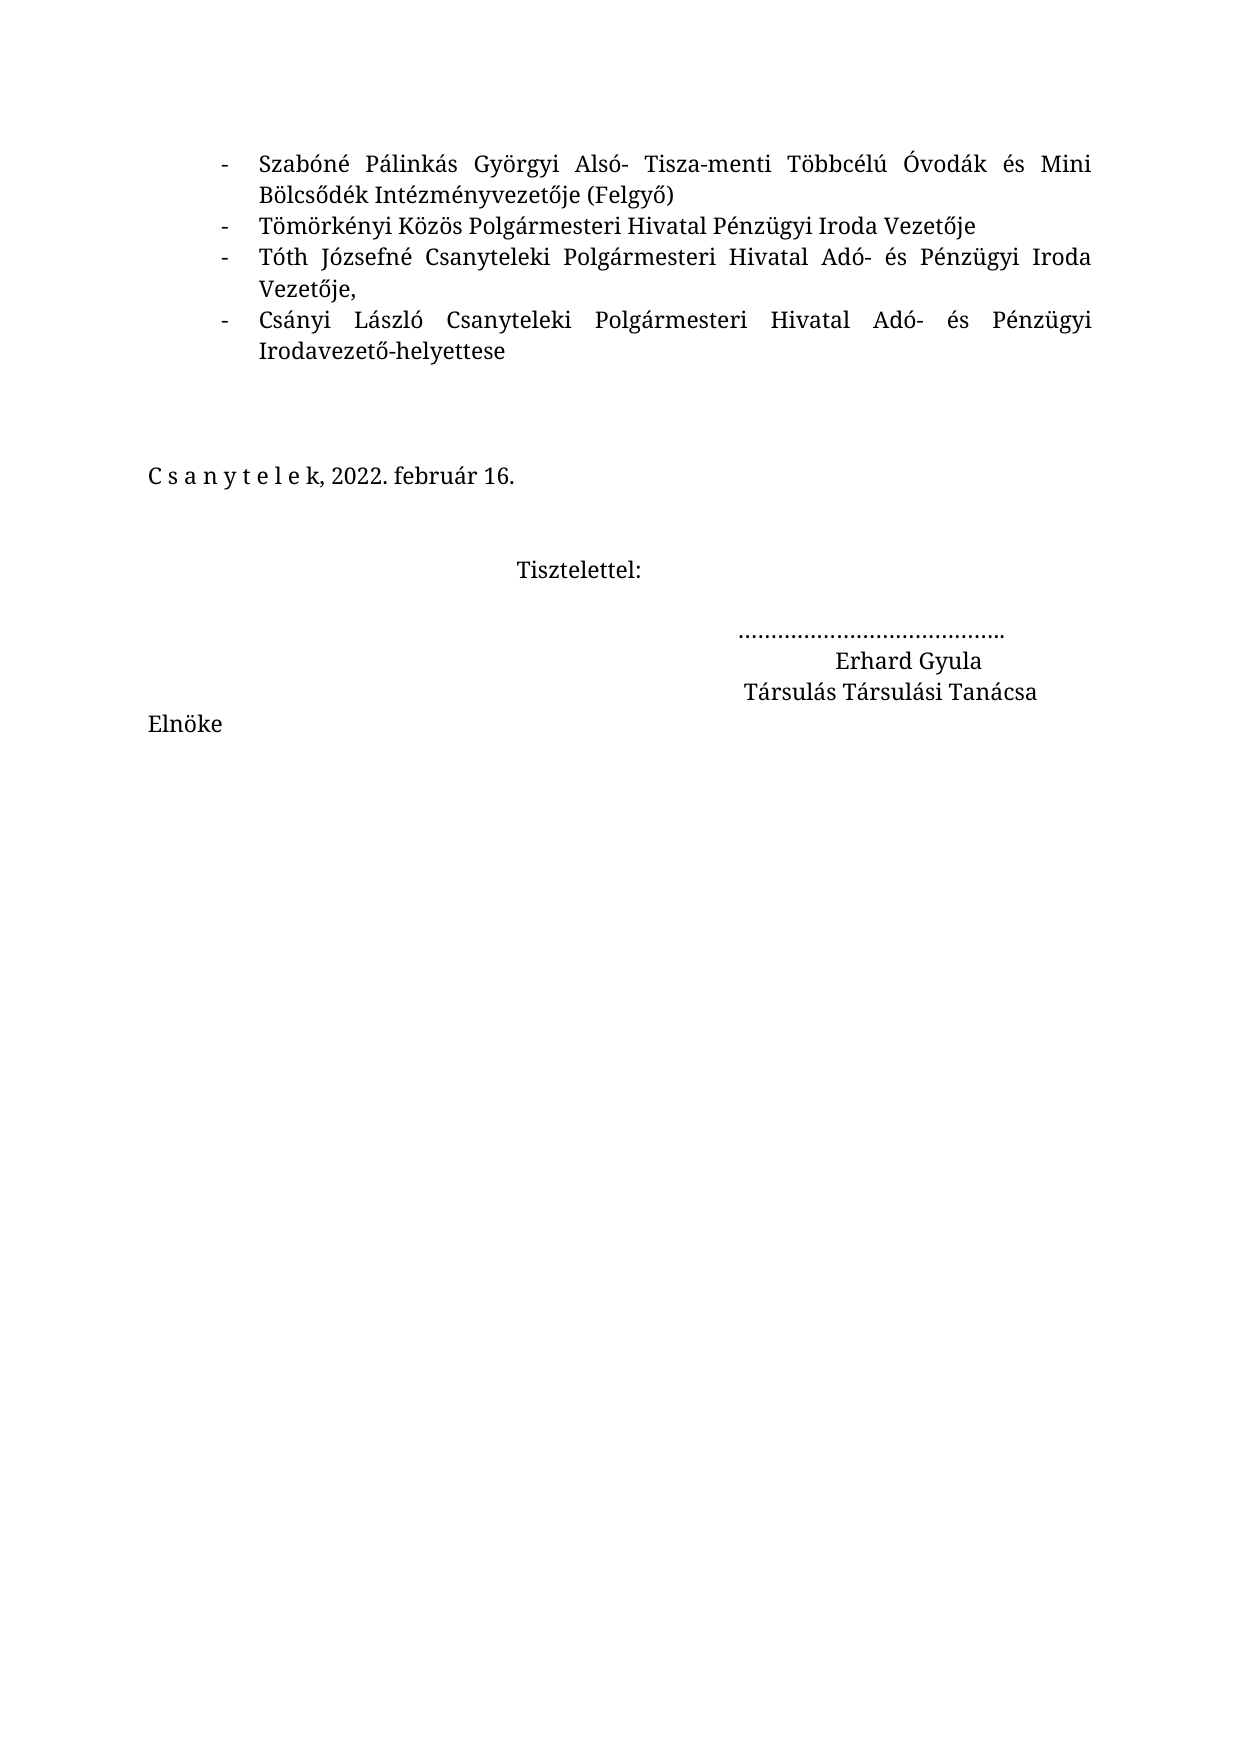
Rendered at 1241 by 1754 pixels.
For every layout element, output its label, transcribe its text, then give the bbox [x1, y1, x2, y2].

text Tisztelettel: [443, 554, 1093, 585]
text ………………………………….. [148, 614, 1093, 645]
text C s a n y t e l e k, 2022. február 16. [148, 460, 1093, 491]
text Társulás Társulási Tanácsa Elnöke [148, 676, 1093, 739]
list Szabóné Pálinkás Györgyi Alsó- Tisza-menti Többcélú Óvodák és Mini Bölcsődék Intézményvezetője (Felgyő) [221, 148, 1093, 210]
list Tóth Józsefné Csanyteleki Polgármesteri Hivatal Adó- és Pénzügyi Iroda Vezetője, [221, 241, 1093, 304]
list Tömörkényi Közös Polgármesteri Hivatal Pénzügyi Iroda Vezetője [221, 210, 1093, 241]
text Erhard Gyula [148, 645, 1093, 676]
list Csányi László Csanyteleki Polgármesteri Hivatal Adó- és Pénzügyi Irodavezető-helyettese [221, 304, 1093, 366]
